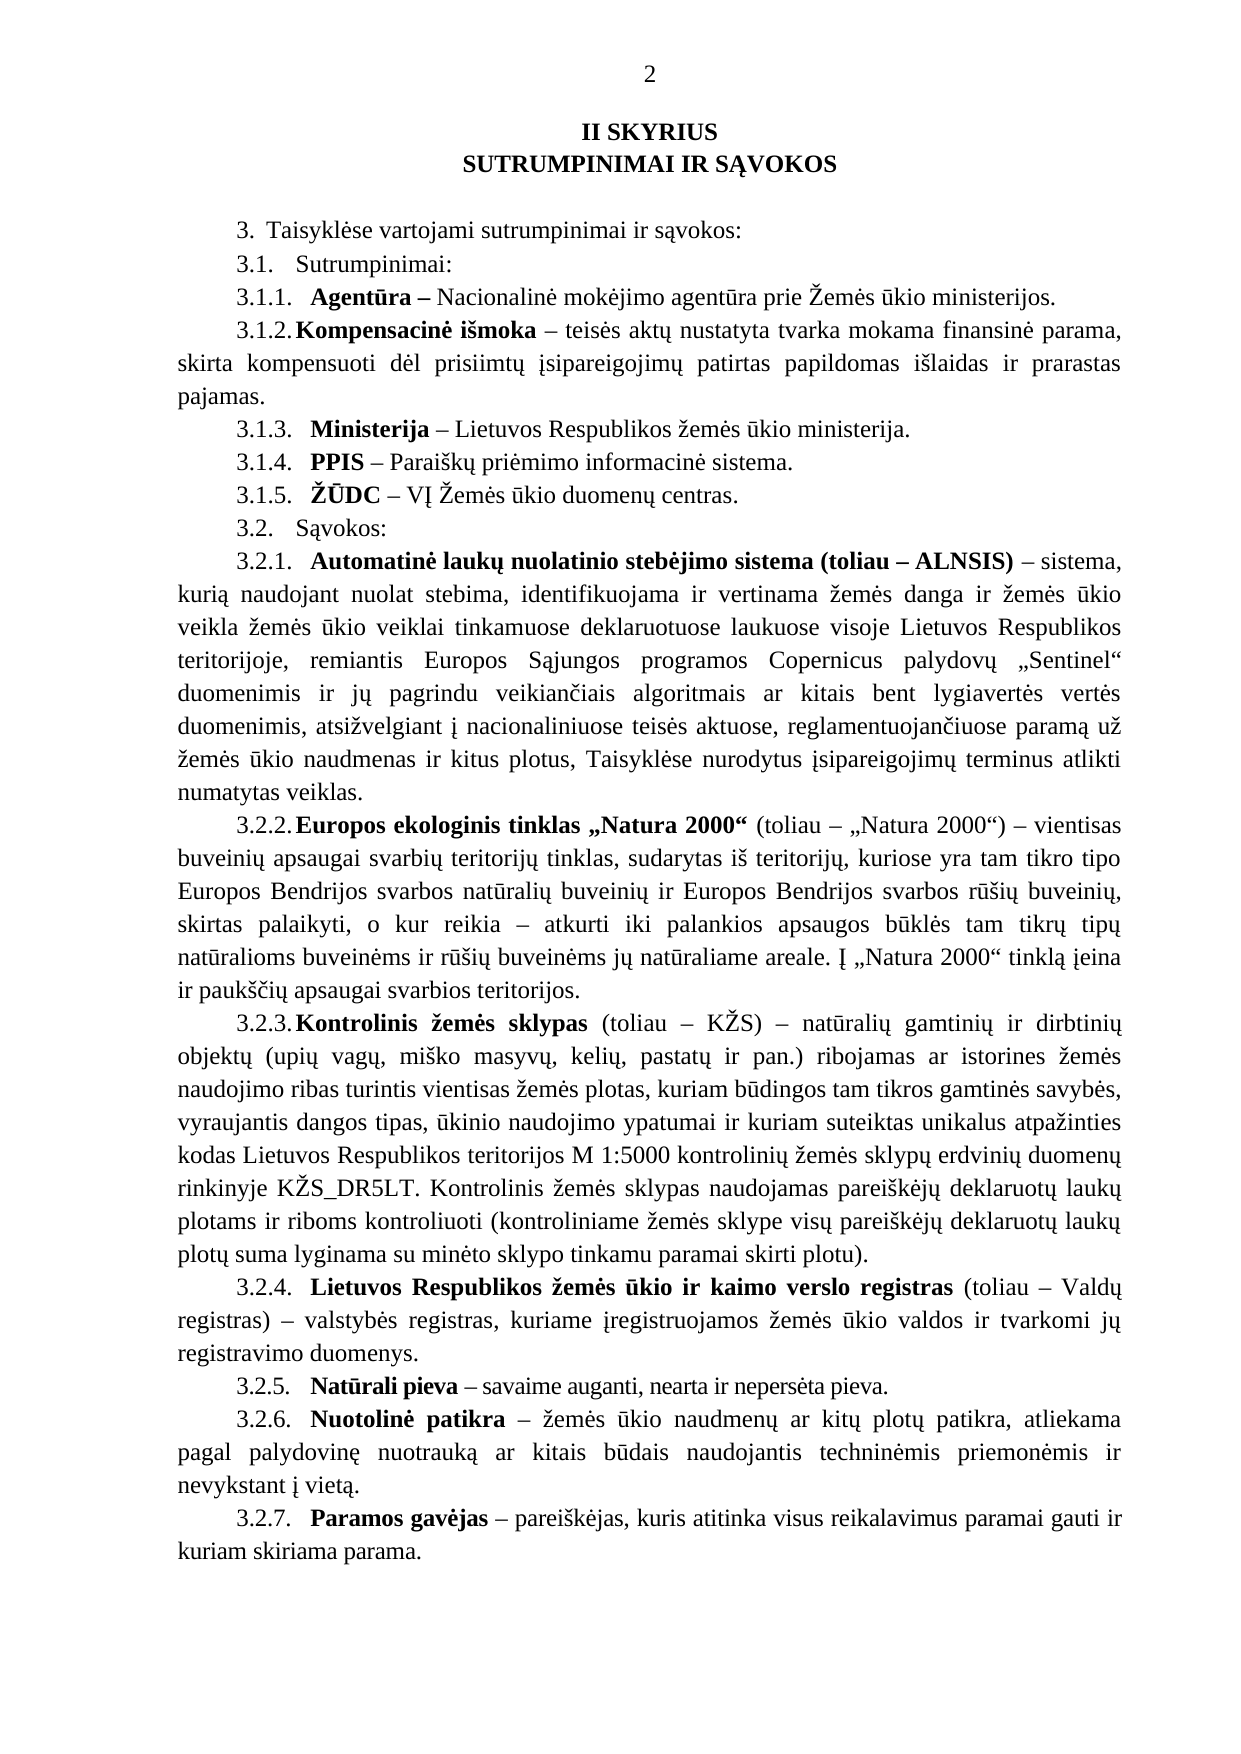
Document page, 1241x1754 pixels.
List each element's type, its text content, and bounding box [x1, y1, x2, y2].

list Natūrali pieva – savaime auganti, nearta ir nepersėta pieva. [177, 1371, 1122, 1400]
list PPIS – Paraiškų priėmimo informacinė sistema. [177, 447, 1122, 476]
list Agentūra – Nacionalinė mokėjimo agentūra prie Žemės ūkio ministerijos. [177, 282, 1122, 310]
list Nuotolinė patikra – žemės ūkio naudmenų ar kitų plotų patikra, atliekama pagal palydovinę nuotrauką ar kitais būdais naudojantis techninėmis priemonėmis ir nevykstant į vietą. [177, 1404, 1122, 1499]
list Sąvokos: [177, 513, 1122, 542]
list ŽŪDC – VĮ Žemės ūkio duomenų centras. [177, 480, 1122, 508]
list Kontrolinis žemės sklypas (toliau – KŽS) – natūralių gamtinių ir dirbtinių objektų (upių vagų, miško masyvų, kelių, pastatų ir pan.) ribojamas ar istorines žemės naudojimo ribas turintis vientisas žemės plotas, kuriam būdingos tam tikros gamtinės savybės, vyraujantis dangos tipas, ūkinio naudojimo ypatumai ir kuriam suteiktas unikalus atpažinties kodas Lietuvos Respublikos teritorijos M 1:5000 kontrolinių žemės sklypų erdvinių duomenų rinkinyje KŽS_DR5LT. Kontrolinis žemės sklypas naudojamas pareiškėjų deklaruotų laukų plotams ir riboms kontroliuoti (kontroliniame žemės sklype visų pareiškėjų deklaruotų laukų plotų suma lyginama su minėto sklypo tinkamu paramai skirti plotu). [177, 1008, 1122, 1268]
list Sutrumpinimai: [177, 249, 1122, 277]
text II SKYRIUS [177, 117, 1122, 145]
list Kompensacinė išmoka – teisės aktų nustatyta tvarka mokama finansinė parama, skirta kompensuoti dėl prisiimtų įsipareigojimų patirtas papildomas išlaidas ir prarastas pajamas. [177, 315, 1122, 409]
list Automatinė laukų nuolatinio stebėjimo sistema (toliau – ALNSIS) – sistema, kurią naudojant nuolat stebima, identifikuojama ir vertinama žemės danga ir žemės ūkio veikla žemės ūkio veiklai tinkamuose deklaruotuose laukuose visoje Lietuvos Respublikos teritorijoje, remiantis Europos Sąjungos programos Copernicus palydovų „Sentinel“ duomenimis ir jų pagrindu veikiančiais algoritmais ar kitais bent lygiavertės vertės duomenimis, atsižvelgiant į nacionaliniuose teisės aktuose, reglamentuojančiuose paramą už žemės ūkio naudmenas ir kitus plotus, Taisyklėse nurodytus įsipareigojimų terminus atlikti numatytas veiklas. [177, 546, 1122, 806]
list Paramos gavėjas – pareiškėjas, kuris atitinka visus reikalavimus paramai gauti ir kuriam skiriama parama. [177, 1503, 1122, 1565]
list Europos ekologinis tinklas „Natura 2000“ (toliau – „Natura 2000“) – vientisas buveinių apsaugai svarbių teritorijų tinklas, sudarytas iš teritorijų, kuriose yra tam tikro tipo Europos Bendrijos svarbos natūralių buveinių ir Europos Bendrijos svarbos rūšių buveinių, skirtas palaikyti, o kur reikia – atkurti iki palankios apsaugos būklės tam tikrų tipų natūralioms buveinėms ir rūšių buveinėms jų natūraliame areale. Į „Natura 2000“ tinklą įeina ir paukščių apsaugai svarbios teritorijos. [177, 810, 1122, 1004]
list Taisyklėse vartojami sutrumpinimai ir sąvokos: [177, 216, 1122, 244]
list Ministerija – Lietuvos Respublikos žemės ūkio ministerija. [177, 414, 1122, 442]
list Lietuvos Respublikos žemės ūkio ir kaimo verslo registras (toliau – Valdų registras) – valstybės registras, kuriame įregistruojamos žemės ūkio valdos ir tvarkomi jų registravimo duomenys. [177, 1272, 1122, 1367]
text SUTRUMPINIMAI IR SĄVOKOS [177, 149, 1122, 178]
